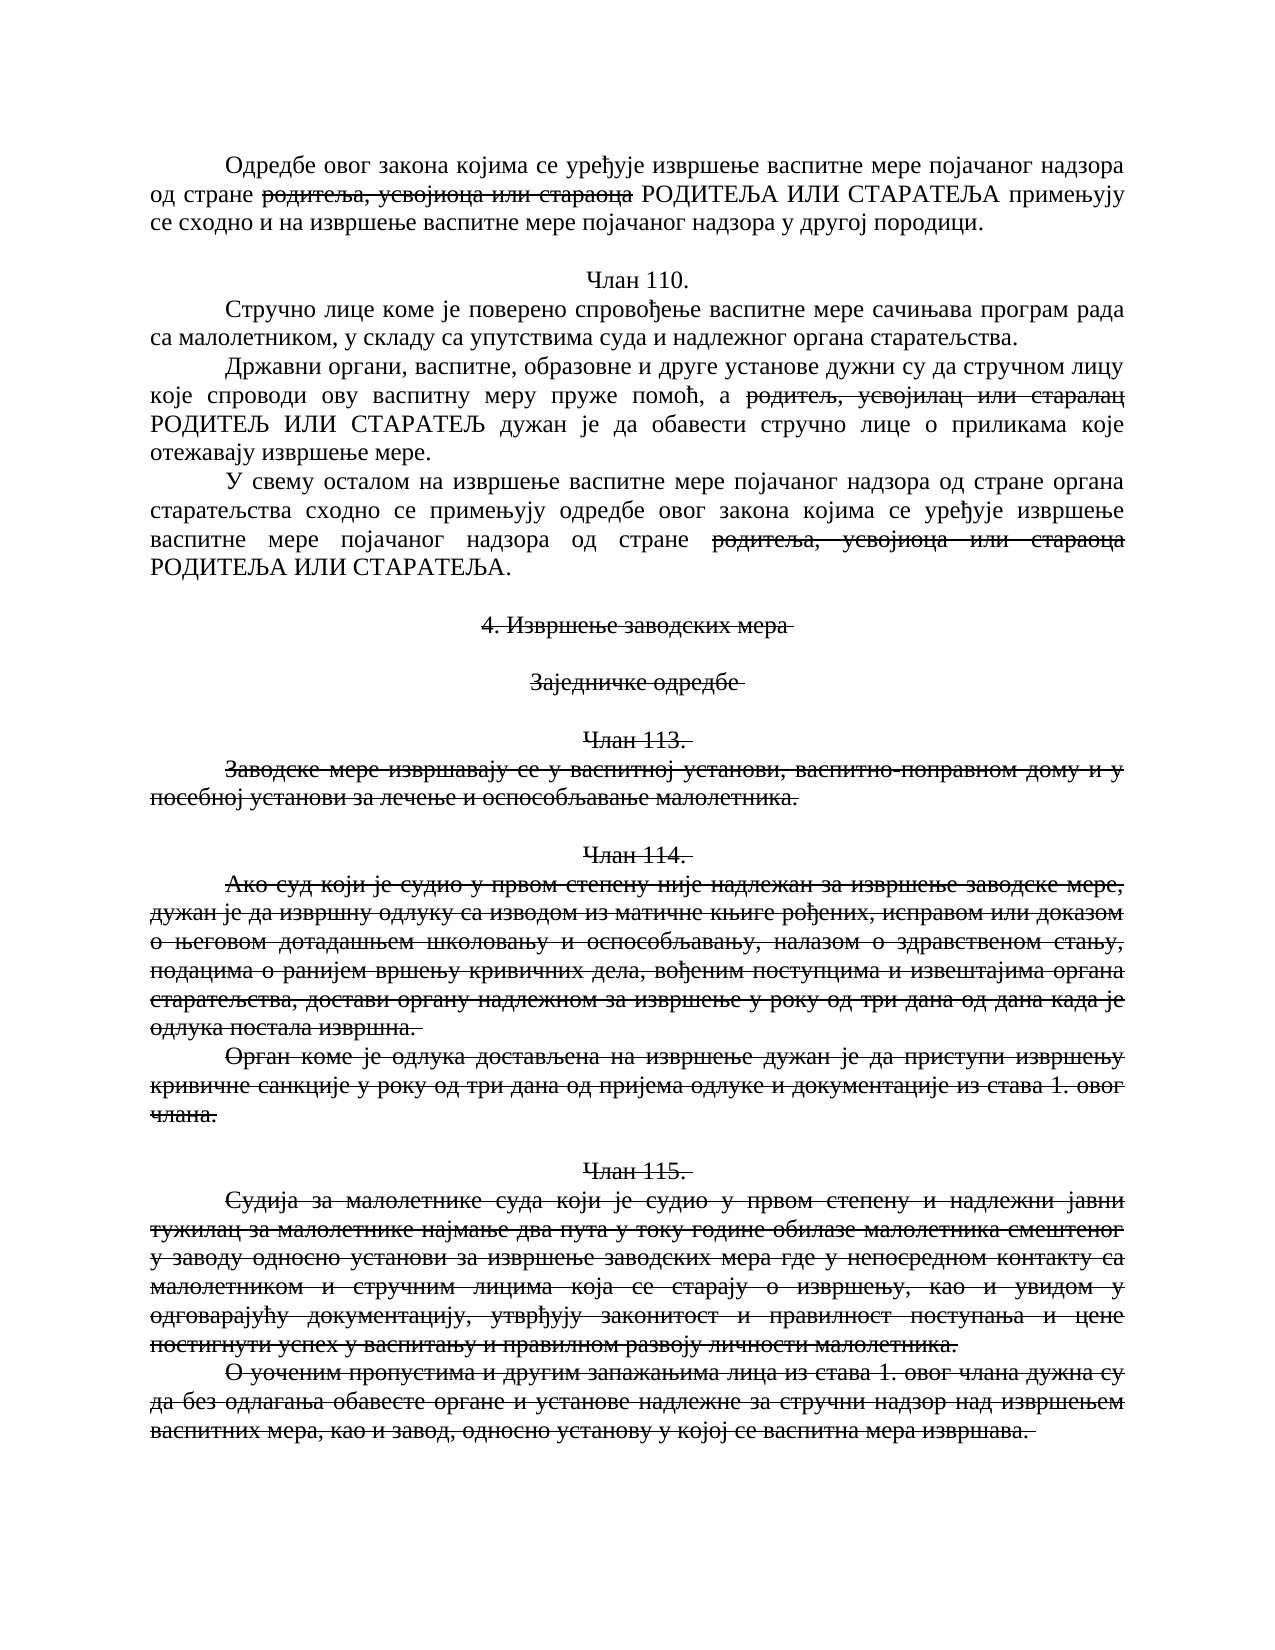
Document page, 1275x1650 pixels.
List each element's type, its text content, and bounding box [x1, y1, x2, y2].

text Ако суд који је судио у првом степену није надлежан за извршење заводске мере, дужан је да извршну одлуку са изводом из матичне књиге рођених, исправом или доказом о његовом дотадашњем школовању и оспособљавању, налазом о здравственом стању, подацима о ранијем вршењу кривичних дела, вођеним поступцима и извештајима органа старатељства, достави органу надлежном за извршење у року од три дана од дана када је одлука постала извршна. [150, 869, 1125, 971]
text Орган коме је одлука достављена на извршење дужан је да приступи извршењу кривичне санкције у року од три дана од пријема одлуке и документације из става 1. овог члана. [150, 1087, 1125, 1127]
text Заједничке одредбе [150, 667, 1125, 696]
text Судија за малолетнике суда који је судио у првом степену и надлежни јавни тужилац за малолетнике најмање два пута у току године обилазе малолетника смештеног у заводу односно установи за извршење заводских мера где у непосредном контакту са малолетником и стручним лицима која се старају о извршењу, као и увидом у одговарајућу документацију, утврђују законитост и правилност поступања и цене постигнути успех у васпитању и правилном развоју личности малолетника. [150, 1185, 1125, 1258]
text Стручно лице коме је поверено спровођење васпитне мере сачињава програм рада са малолетником, у складу са упутствима суда и надлежног органа старатељства. [150, 294, 1125, 351]
text О уоченим пропустима и другим запажањима лица из става 1. овог члана дужна су да без одлагања обавесте органе и установе надлежне за стручни надзор над извршењем васпитних мера, као и завод, односно установу у којој се васпитна мера извршава. [150, 1403, 1125, 1444]
text Члан 110. [150, 265, 1125, 294]
text Заводске мере извршавају се у васпитној установи, васпитно-поправном дому и у посебној установи за лечење и оспособљавање малолетника. [150, 754, 1125, 811]
text Члан 113. [150, 725, 1125, 754]
text Државни органи, васпитне, образовне и друге установе дужни су да стручном лицу које спроводи ову васпитну меру пруже помоћ, а родитељ, усвојилац или старалац РОДИТЕЉ ИЛИ СТАРАТЕЉ дужан је да обавести стручно лице о приликама које отежавају извршење мере. [150, 351, 1125, 466]
text Члан 114. [150, 840, 1125, 869]
text Орган коме је одлука достављена на извршење дужан је да приступи извршењу кривичне санкције у року од три дана од пријема одлуке и документације из става 1. овог члана. [150, 1041, 1125, 1086]
text О уоченим пропустима и другим запажањима лица из става 1. овог члана дужна су да без одлагања обавесте органе и установе надлежне за стручни надзор над извршењем васпитних мера, као и завод, односно установу у којој се васпитна мера извршава. [150, 1357, 1125, 1402]
text Одредбе овог закона којима се уређује извршење васпитне мере појачаног надзора од стране родитеља, усвојиоца или стараоца РОДИТЕЉА ИЛИ СТАРАТЕЉА примењују се сходно и на извршење васпитне мере појачаног надзора у другој породици. [150, 150, 1125, 236]
text У свему осталом на извршење васпитне мере појачаног надзора од стране органа старатељства сходно се примењују одредбе овог закона којима се уређује извршење васпитне мере појачаног надзора од стране родитеља, усвојиоца или стараоца РОДИТЕЉА ИЛИ СТАРАТЕЉА. [150, 466, 1125, 581]
text Ако суд који је судио у првом степену није надлежан за извршење заводске мере, дужан је да извршну одлуку са изводом из матичне књиге рођених, исправом или доказом о његовом дотадашњем школовању и оспособљавању, налазом о здравственом стању, подацима о ранијем вршењу кривичних дела, вођеним поступцима и извештајима органа старатељства, достави органу надлежном за извршење у року од три дана од дана када је одлука постала извршна. [150, 1001, 1125, 1041]
text 4. Извршење заводских мера [150, 610, 1125, 639]
text Ако суд који је судио у првом степену није надлежан за извршење заводске мере, дужан је да извршну одлуку са изводом из матичне књиге рођених, исправом или доказом о његовом дотадашњем школовању и оспособљавању, налазом о здравственом стању, подацима о ранијем вршењу кривичних дела, вођеним поступцима и извештајима органа старатељства, достави органу надлежном за извршење у року од три дана од дана када је одлука постала извршна. [150, 972, 1125, 999]
text Члан 115. [150, 1156, 1125, 1185]
text Судија за малолетнике суда који је судио у првом степену и надлежни јавни тужилац за малолетнике најмање два пута у току године обилазе малолетника смештеног у заводу односно установи за извршење заводских мера где у непосредном контакту са малолетником и стручним лицима која се старају о извршењу, као и увидом у одговарајућу документацију, утврђују законитост и правилност поступања и цене постигнути успех у васпитању и правилном развоју личности малолетника. [150, 1317, 1125, 1357]
